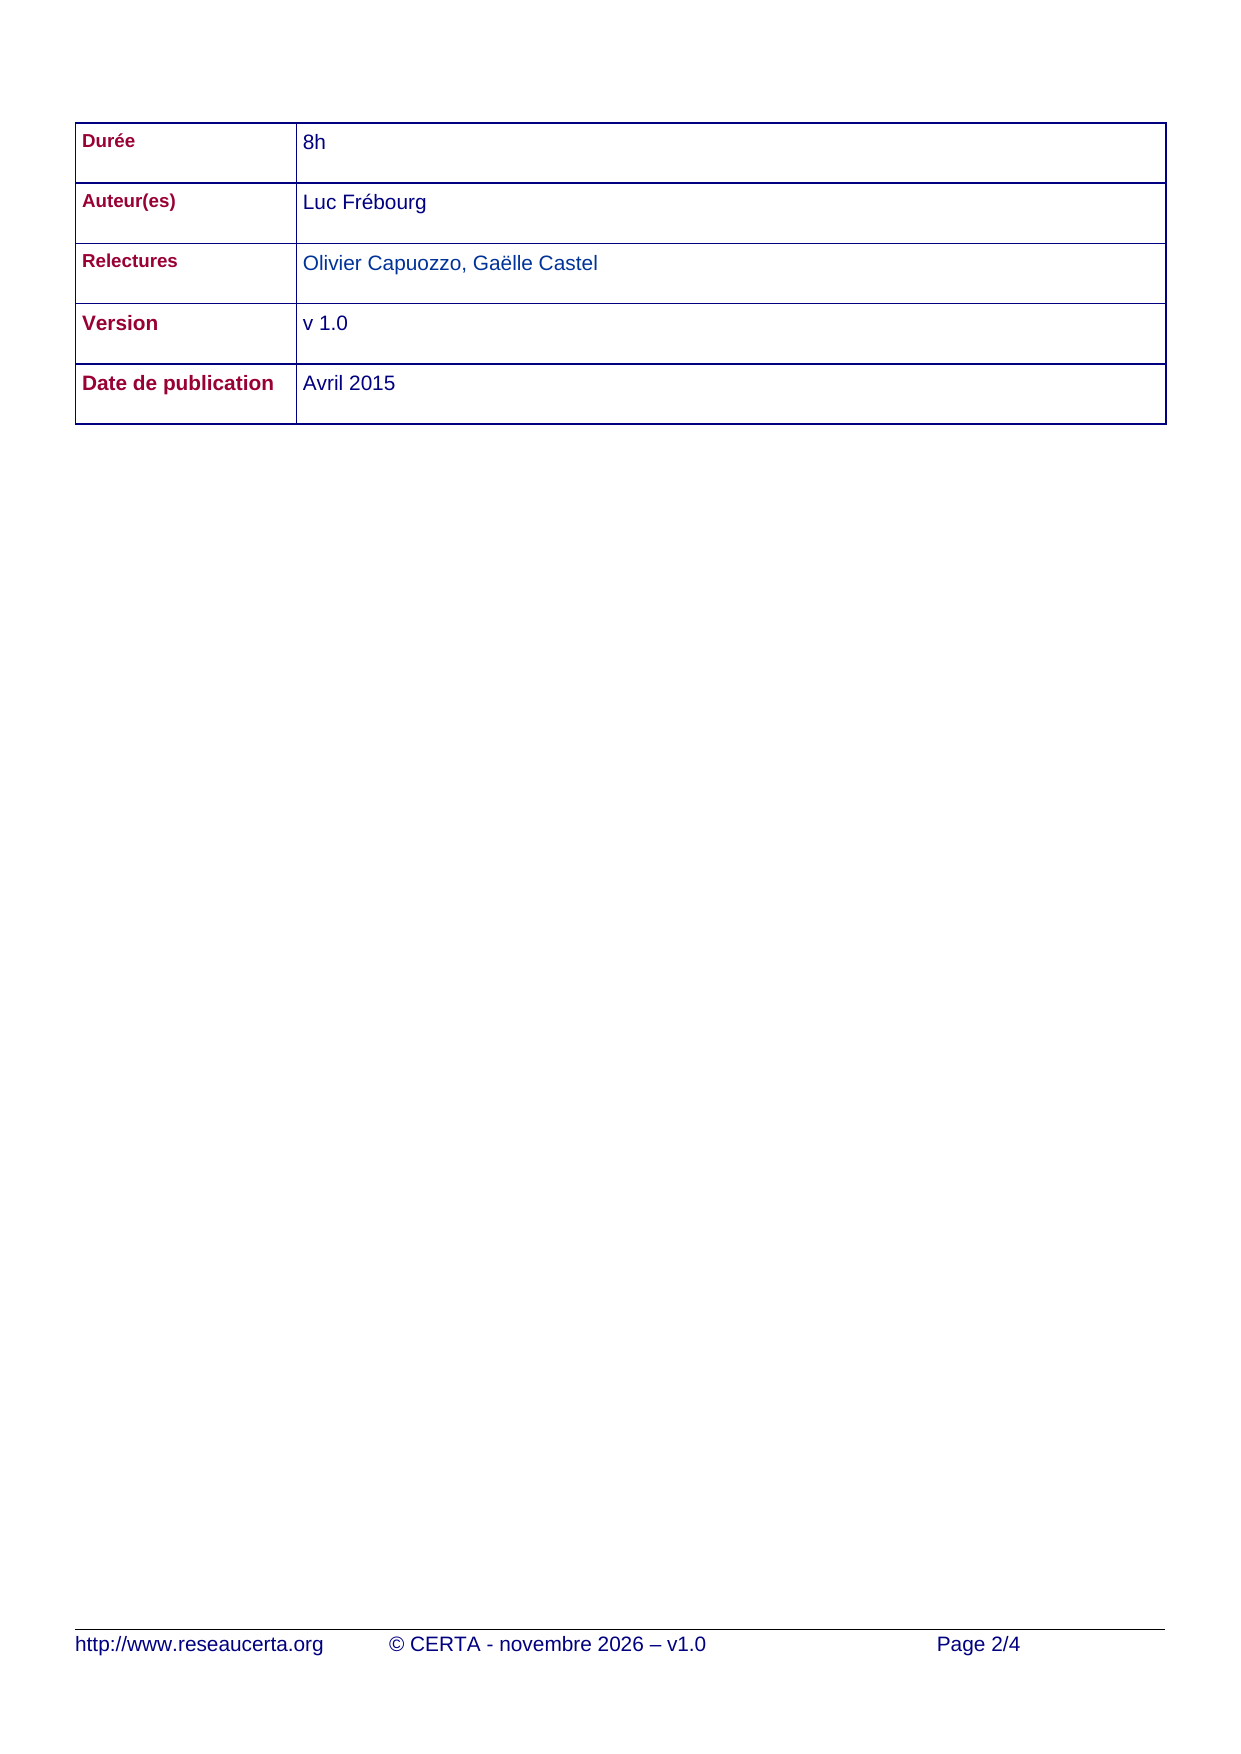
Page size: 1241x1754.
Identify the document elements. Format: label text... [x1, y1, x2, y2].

table_cell Auteur(es) [76, 184, 296, 242]
table_cell Luc Frébourg [297, 184, 1165, 242]
table_cell Olivier Capuozzo, Gaëlle Castel [297, 244, 1165, 303]
table_cell Avril 2015 [297, 365, 1165, 423]
table_cell v 1.0 [297, 304, 1165, 363]
table_cell Durée [76, 124, 296, 182]
table_cell Date de publication [76, 365, 296, 423]
table_cell Relectures [76, 244, 296, 303]
table_cell 8h [297, 124, 1165, 182]
table_cell Version [76, 304, 296, 363]
